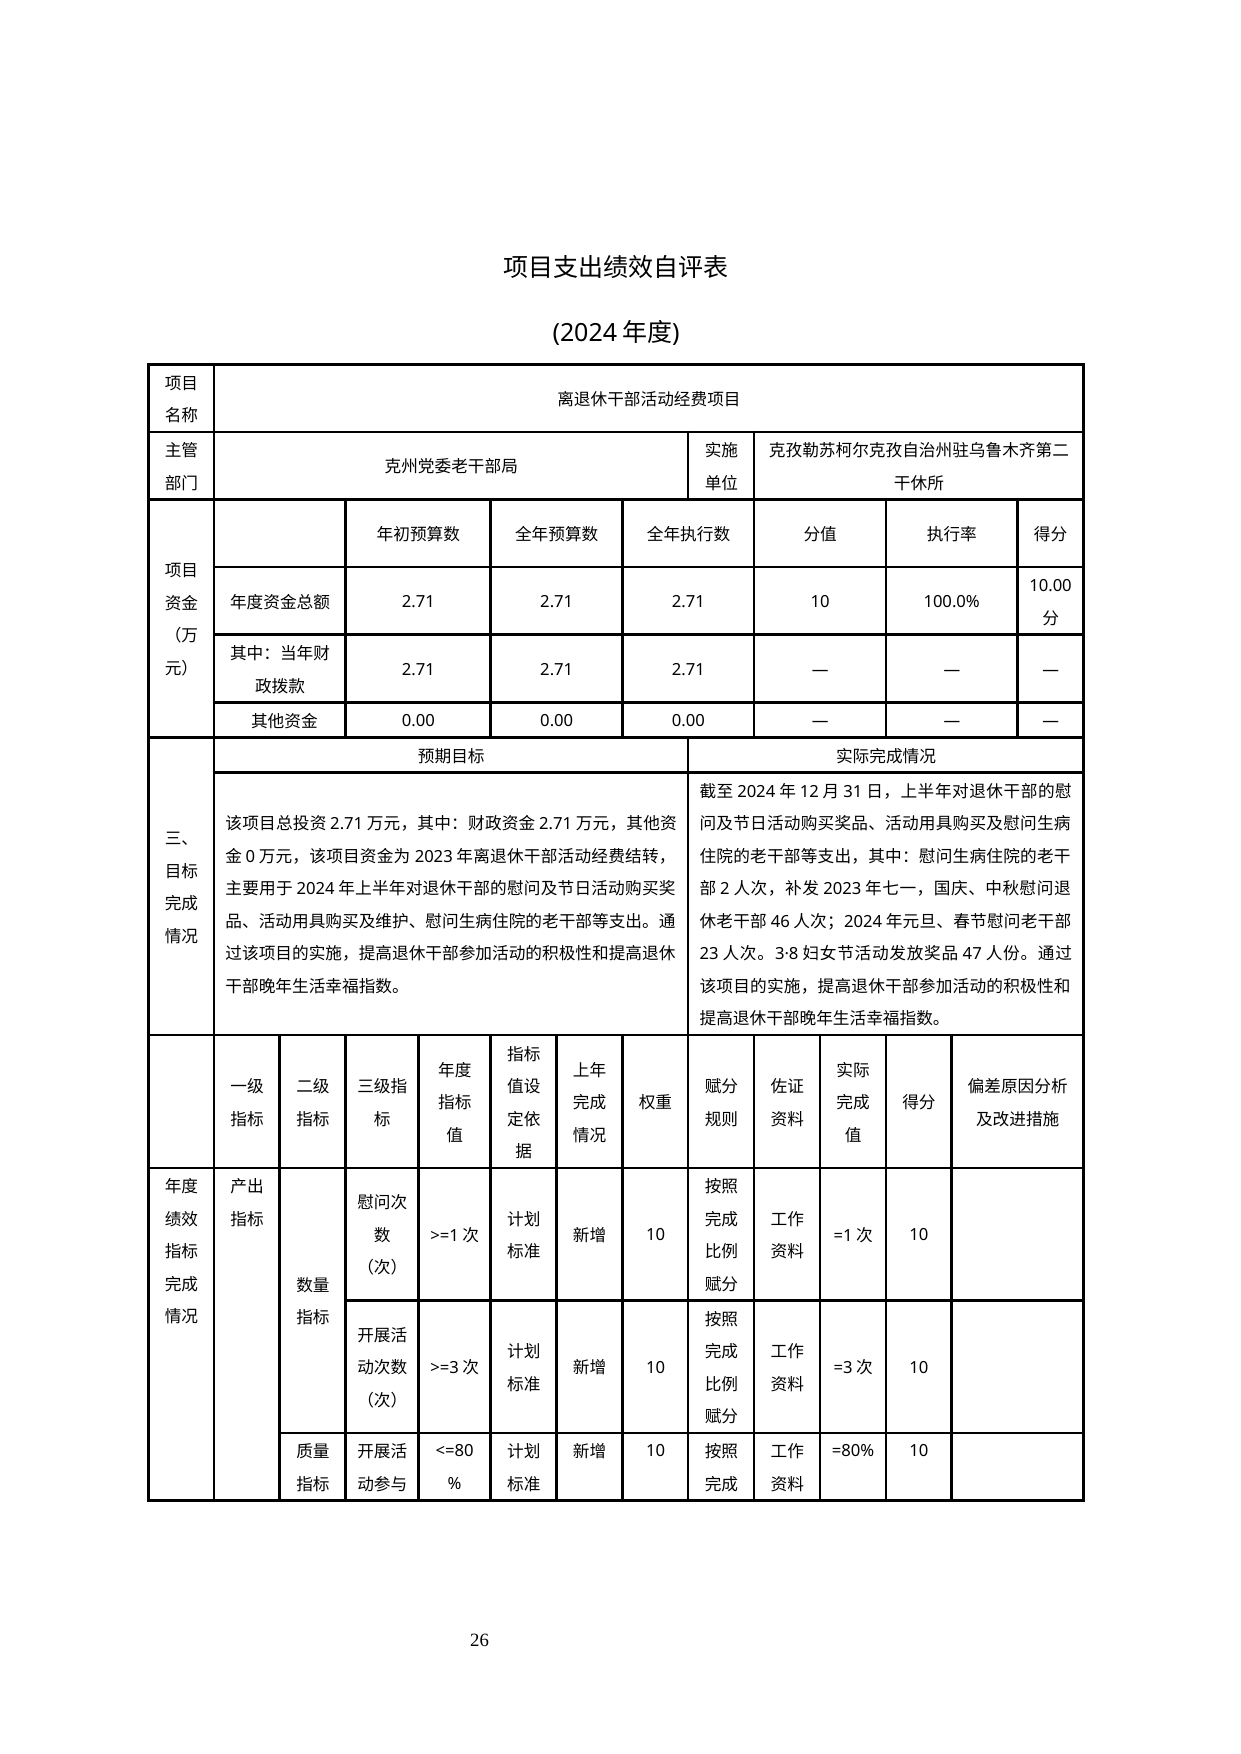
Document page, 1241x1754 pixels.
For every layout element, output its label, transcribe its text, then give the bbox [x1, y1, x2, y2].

table_cell 得分 [1019, 501, 1082, 566]
table_cell 开展活动参与率（%） [347, 1434, 417, 1499]
table_cell [953, 1169, 1082, 1299]
table_cell 2.71 [347, 568, 489, 633]
table_cell 分值 [755, 501, 885, 566]
table_cell — [755, 704, 885, 736]
table_cell 10.00分 [1019, 568, 1082, 633]
table_cell [150, 1036, 213, 1166]
table_cell 上年完成情况 [558, 1036, 621, 1166]
table_cell 预期目标 [215, 739, 687, 771]
table_cell 克州党委老干部局 [215, 433, 687, 498]
table_cell [215, 501, 344, 566]
table_cell 计划标准 [492, 1434, 555, 1499]
table_cell 工作资料 [755, 1302, 819, 1432]
table_cell 赋分规则 [689, 1036, 753, 1166]
table_cell 工作资料 [755, 1169, 819, 1299]
table_cell 偏差原因分析及改进措施 [953, 1036, 1082, 1166]
table_cell 产出指标 [215, 1169, 278, 1499]
table_cell 实施单位 [689, 433, 753, 498]
table_cell 佐证资料 [755, 1036, 819, 1166]
table_cell 执行率 [887, 501, 1016, 566]
table_cell >=1次 [420, 1169, 489, 1299]
table_cell 三、目标完成情况 [150, 739, 213, 1034]
table_cell 开展活动次数（次） [347, 1302, 417, 1432]
table_cell 年度指标值 [420, 1036, 489, 1166]
table_cell =80% [821, 1434, 885, 1499]
table_cell 10 [624, 1169, 687, 1299]
table_cell 2.71 [624, 636, 753, 701]
table_cell 10 [624, 1302, 687, 1432]
table_cell 全年执行数 [624, 501, 753, 566]
table_cell 得分 [887, 1036, 950, 1166]
table_cell =3次 [821, 1302, 885, 1432]
table_cell 项目名称 [150, 366, 213, 431]
table_cell — [1019, 704, 1082, 736]
table_cell >=3次 [420, 1302, 489, 1432]
table_cell 实际完成情况 [689, 739, 1082, 771]
table_cell 全年预算数 [492, 501, 621, 566]
table_cell 权重 [624, 1036, 687, 1166]
table_cell 计划标准 [492, 1302, 555, 1432]
table_cell 按照完成比例赋分 [689, 1169, 753, 1299]
table_cell 10 [887, 1302, 950, 1432]
table_cell 按照完成比例赋分 [689, 1302, 753, 1432]
table_cell 2.71 [347, 636, 489, 701]
table_cell 质量指标 [281, 1434, 344, 1499]
table_cell [953, 1302, 1082, 1432]
table_cell 其中：当年财政拨款 [215, 636, 344, 701]
table_cell 该项目总投资2.71万元，其中：财政资金2.71万元，其他资金0万元，该项目资金为2023年离退休干部活动经费结转，主要用于2024年上半年对退休干部的慰问及节日活动购买奖品、活动用具购买及维护、慰问生病住院的老干部等支出。通过该项目的实施，提高退休干部参加活动的积极性和提高退休干部晚年生活幸福指数。 [215, 774, 687, 1034]
table_cell — [887, 636, 1016, 701]
table_cell 10 [755, 568, 885, 633]
table_cell 离退休干部活动经费项目 [215, 366, 1082, 431]
table_cell 数量指标 [281, 1169, 344, 1432]
table_cell [953, 1434, 1082, 1499]
table_cell 主管部门 [150, 433, 213, 498]
table_cell 二级指标 [281, 1036, 344, 1166]
table_cell 10 [624, 1434, 687, 1499]
table_cell 10 [887, 1434, 950, 1499]
table_cell 三级指标 [347, 1036, 417, 1166]
table_cell 指标值设定依据 [492, 1036, 555, 1166]
table_cell 项目资金 （万元） [150, 501, 213, 736]
table_cell 2.71 [624, 568, 753, 633]
table_cell 0.00 [492, 704, 621, 736]
table_cell — [887, 704, 1016, 736]
table_cell 新增 [558, 1434, 621, 1499]
table_cell 0.00 [347, 704, 489, 736]
table_cell — [755, 636, 885, 701]
table_cell 10 [887, 1169, 950, 1299]
table_cell =1次 [821, 1169, 885, 1299]
table_cell 年度资金总额 [215, 568, 344, 633]
table_cell 克孜勒苏柯尔克孜自治州驻乌鲁木齐第二干休所 [755, 433, 1082, 498]
table_cell (2024年度) [148, 298, 1083, 363]
table_cell 计划标准 [492, 1169, 555, 1299]
table_cell — [1019, 636, 1082, 701]
table_cell 慰问次数（次） [347, 1169, 417, 1299]
table_cell 按照完成比例赋分 [689, 1434, 753, 1499]
table_header 项目支出绩效自评表 [148, 233, 1083, 298]
table_cell 0.00 [624, 704, 753, 736]
table_cell <=80% [420, 1434, 489, 1499]
table_cell 2.71 [492, 568, 621, 633]
table_cell 工作资料 [755, 1434, 819, 1499]
table_cell 新增 [558, 1302, 621, 1432]
table_cell 年初预算数 [347, 501, 489, 566]
table_cell 新增 [558, 1169, 621, 1299]
table_cell 100.0% [887, 568, 1016, 633]
table_cell 实际完成值 [821, 1036, 885, 1166]
table_cell 2.71 [492, 636, 621, 701]
table_cell 年度绩效指标完成情况 [150, 1169, 213, 1499]
table_cell 截至2024年12月31日，上半年对退休干部的慰问及节日活动购买奖品、活动用具购买及慰问生病住院的老干部等支出，其中：慰问生病住院的老干部2人次，补发2023年七一，国庆、中秋慰问退休老干部46人次；2024年元旦、春节慰问老干部23人次。3·8妇女节活动发放奖品47人份。通过该项目的实施，提高退休干部参加活动的积极性和提高退休干部晚年生活幸福指数。 [689, 774, 1082, 1034]
table_cell 一级指标 [215, 1036, 278, 1166]
table_cell 其他资金 [215, 704, 344, 736]
